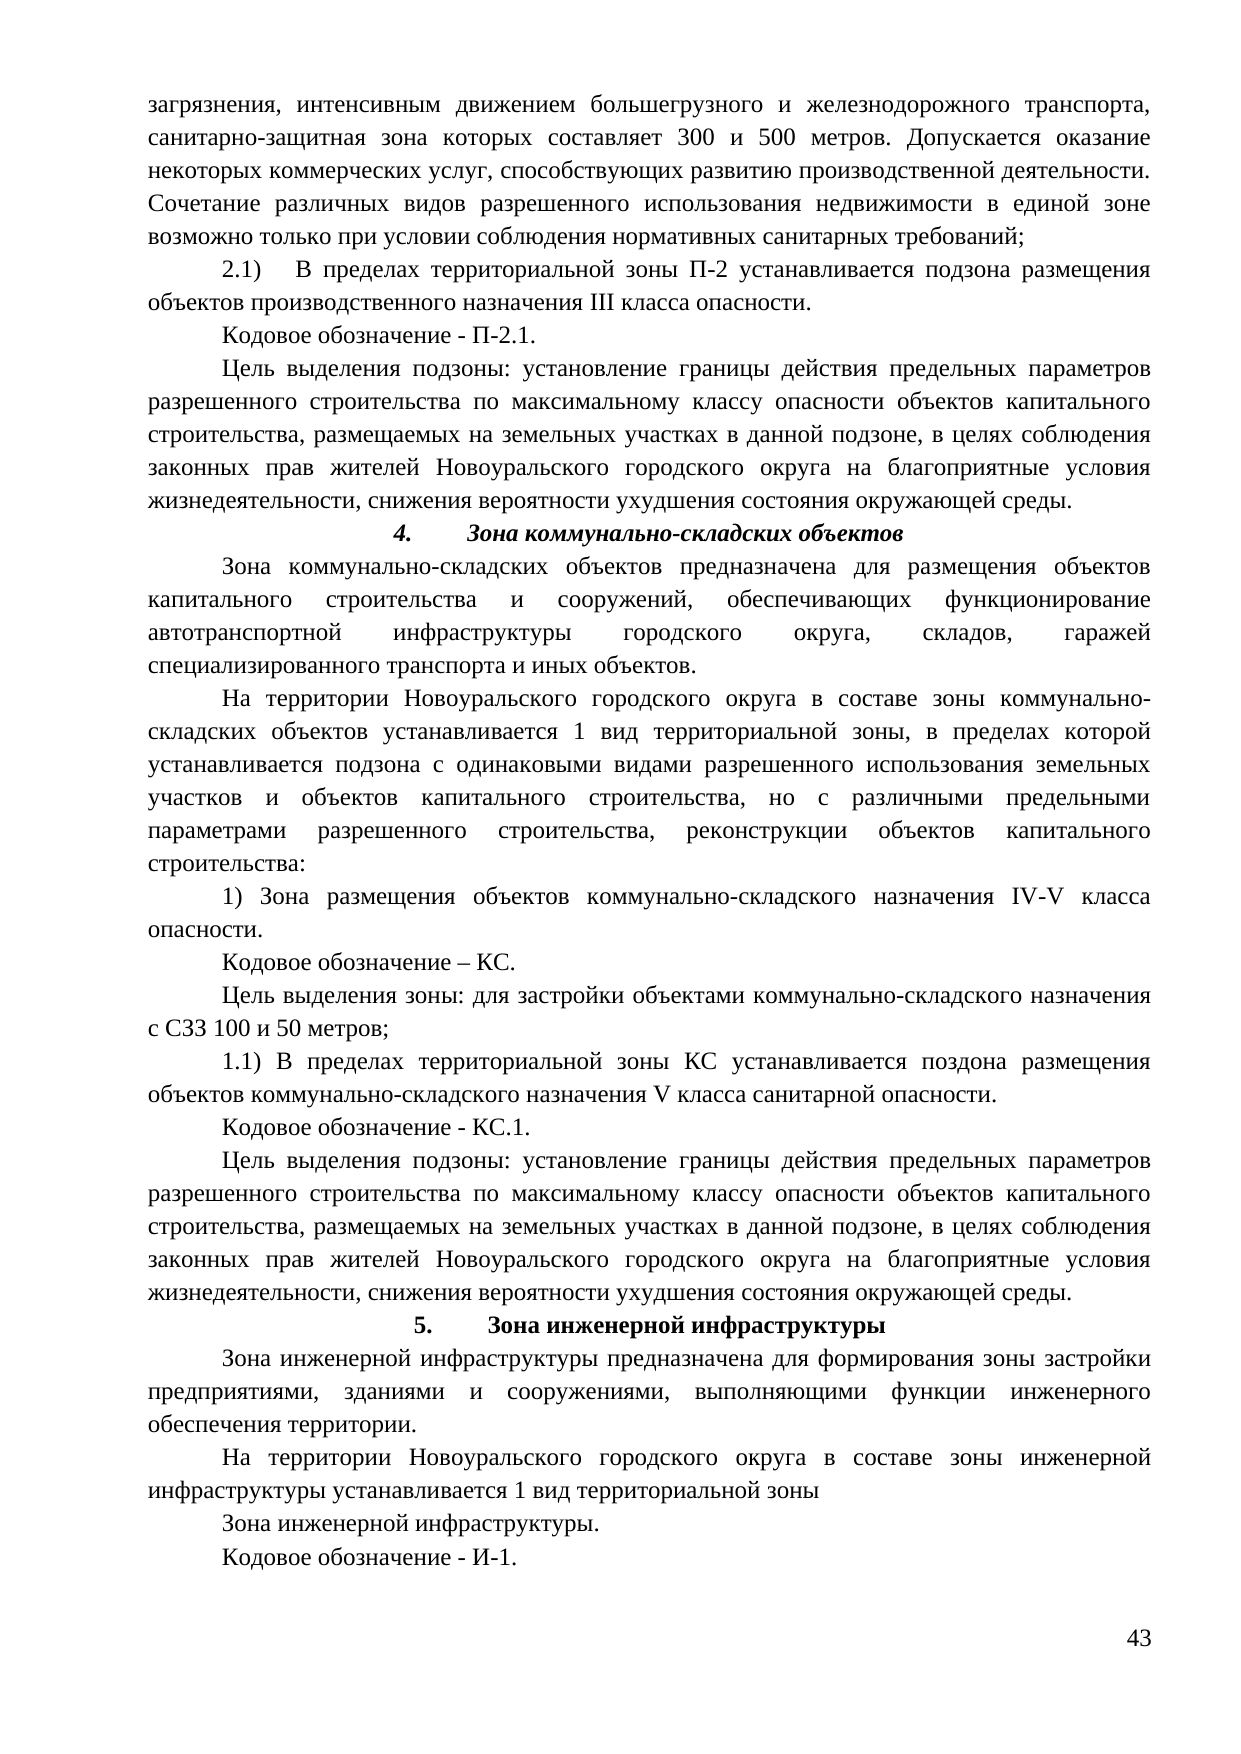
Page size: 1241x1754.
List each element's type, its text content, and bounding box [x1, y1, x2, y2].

text Кодовое обозначение - И-1. [148, 1542, 1152, 1570]
text Кодовое обозначение - П-2.1. [148, 320, 1152, 348]
text 1) Зона размещения объектов коммунально-складского назначения IV-V класса опасности. [148, 881, 1152, 943]
text На территории Новоуральского городского округа в составе зоны инженерной инфраструктуры устанавливается 1 вид территориальной зоны [148, 1442, 1152, 1504]
list Зона инженерной инфраструктуры [148, 1310, 1152, 1339]
list Зона коммунально-складских объектов [148, 518, 1152, 547]
text 1.1) В пределах территориальной зоны КС устанавливается поздона размещения объектов коммунально-складского назначения V класса санитарной опасности. [148, 1046, 1152, 1108]
text Кодовое обозначение – КС. [148, 947, 1152, 976]
text Кодовое обозначение - КС.1. [148, 1112, 1152, 1141]
text 2.1) В пределах территориальной зоны П-2 устанавливается подзона размещения объектов производственного назначения III класса опасности. [148, 254, 1152, 316]
text Цель выделения подзоны: установление границы действия предельных параметров разрешенного строительства по максимальному классу опасности объектов капитального строительства, размещаемых на земельных участках в данной подзоне, в целях соблюдения законных прав жителей Новоуральского городского округа на благоприятные условия жизнедеятельности, снижения вероятности ухудшения состояния окружающей среды. [148, 353, 1152, 514]
text На территории Новоуральского городского округа в составе зоны коммунально-складских объектов устанавливается 1 вид территориальной зоны, в пределах которой устанавливается подзона с одинаковыми видами разрешенного использования земельных участков и объектов капитального строительства, но с различными предельными параметрами разрешенного строительства, реконструкции объектов капитального строительства: [148, 683, 1152, 877]
text Цель выделения подзоны: установление границы действия предельных параметров разрешенного строительства по максимальному классу опасности объектов капитального строительства, размещаемых на земельных участках в данной подзоне, в целях соблюдения законных прав жителей Новоуральского городского округа на благоприятные условия жизнедеятельности, снижения вероятности ухудшения состояния окружающей среды. [148, 1145, 1152, 1306]
text Зона инженерной инфраструктуры предназначена для формирования зоны застройки предприятиями, зданиями и сооружениями, выполняющими функции инженерного обеспечения территории. [148, 1343, 1152, 1438]
text Цель выделения зоны: для застройки объектами коммунально-складского назначения с СЗЗ 100 и 50 метров; [148, 980, 1152, 1042]
text Зона коммунально-складских объектов предназначена для размещения объектов капитального строительства и сооружений, обеспечивающих функционирование автотранспортной инфраструктуры городского округа, складов, гаражей специализированного транспорта и иных объектов. [148, 551, 1152, 679]
text Зона инженерной инфраструктуры. [148, 1508, 1152, 1537]
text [148, 89, 1152, 249]
